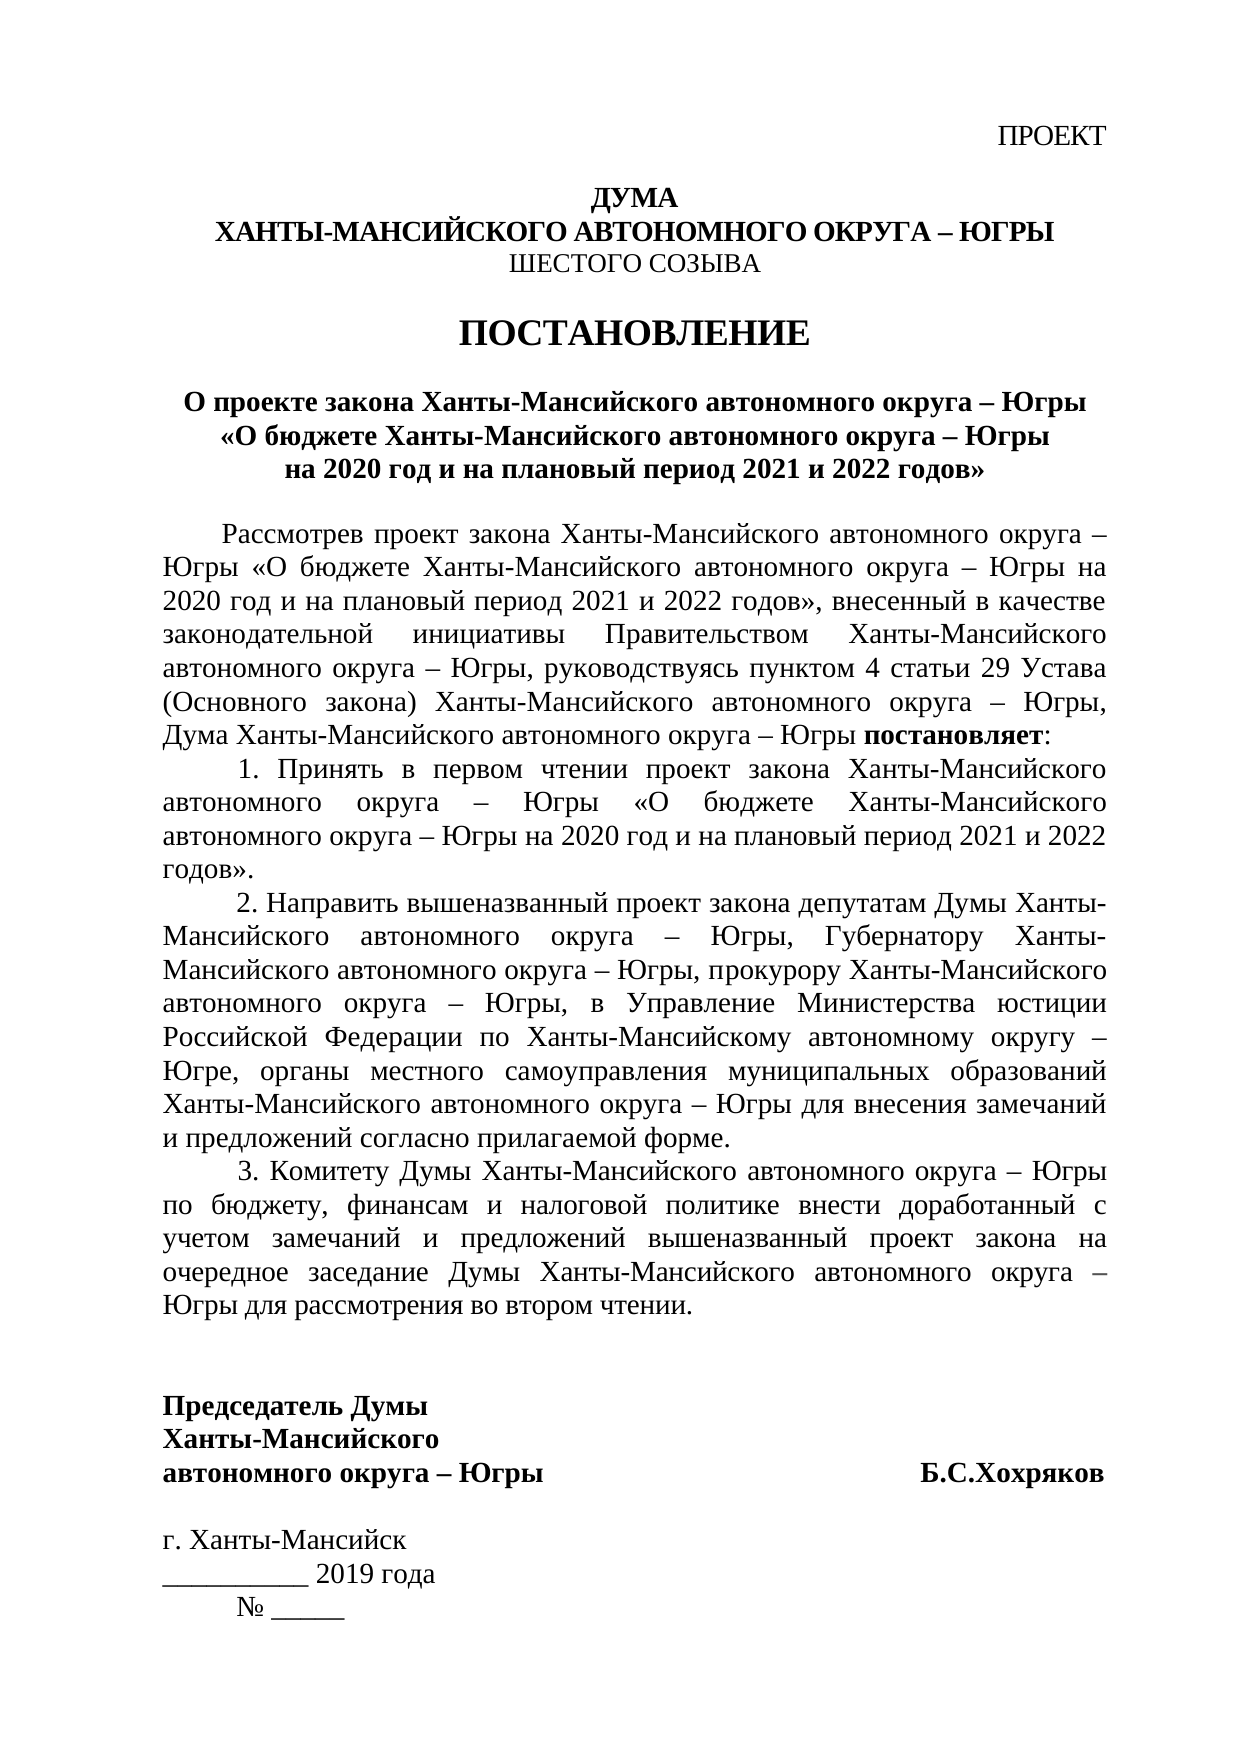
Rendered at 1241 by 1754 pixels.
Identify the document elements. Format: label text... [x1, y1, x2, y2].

text г. Ханты-Мансийск [162, 1522, 1107, 1556]
subtitle О проекте закона Ханты-Мансийского автономного округа – Югры [162, 384, 1107, 418]
text автономного округа – Югры Б.С.Хохряков [162, 1455, 1107, 1522]
text __________ 2019 года [162, 1556, 1107, 1589]
text Рассмотрев проект закона Ханты-Мансийского автономного округа – Югры «О бюджете Ханты-Мансийского автономного округа – Югры на 2020 год и на плановый период 2021 и 2022 годов», внесенный в качестве законодательной инициативы Правительством Ханты-Мансийского автономного округа – Югры, руководствуясь пунктом 4 статьи 29 Устава (Основного закона) Ханты-Мансийского автономного округа – Югры, Дума Ханты-Мансийского автономного округа – Югры постановляет: [162, 516, 1107, 751]
text Ханты-Мансийского [162, 1422, 1107, 1455]
text 2. Направить вышеназванный проект закона депутатам Думы Ханты-Мансийского автономного округа – Югры, Губернатору Ханты-Мансийского автономного округа – Югры, прокурору Ханты-Мансийского автономного округа – Югры, в Управление Министерства юстиции Российской Федерации по Ханты-Мансийскому автономному округу – Югре, органы местного самоуправления муниципальных образований Ханты-Мансийского автономного округа – Югры для внесения замечаний и предложений согласно прилагаемой форме. [162, 885, 1107, 1153]
text ШЕСТОГО СОЗЫВА [162, 248, 1107, 279]
text 3. Комитету Думы Ханты-Мансийского автономного округа – Югры по бюджету, финансам и налоговой политике внести доработанный с учетом замечаний и предложений вышеназванный проект закона на очередное заседание Думы Ханты-Мансийского автономного округа – Югры для рассмотрения во втором чтении. [162, 1153, 1107, 1321]
subtitle 1. Принять в первом чтении проект закона Ханты-Мансийского автономного округа – Югры «О бюджете Ханты-Мансийского автономного округа – Югры на 2020 год и на плановый период 2021 и 2022 годов». [162, 751, 1107, 885]
subtitle ХАНТЫ-МАНСИЙСКОГО АВТОНОМНОГО ОКРУГА – ЮГРЫ [162, 214, 1107, 248]
text № _____ [162, 1589, 1107, 1623]
subtitle ДУМА [162, 181, 1107, 214]
text «О бюджете Ханты-Мансийского автономного округа – Югры [162, 418, 1107, 451]
subtitle ПОСТАНОВЛЕНИЕ [162, 310, 1107, 353]
subtitle Председатель Думы [162, 1388, 1107, 1422]
subtitle ПРОЕКТ [162, 118, 1107, 152]
text на 2020 год и на плановый период 2021 и 2022 годов» [162, 451, 1107, 485]
